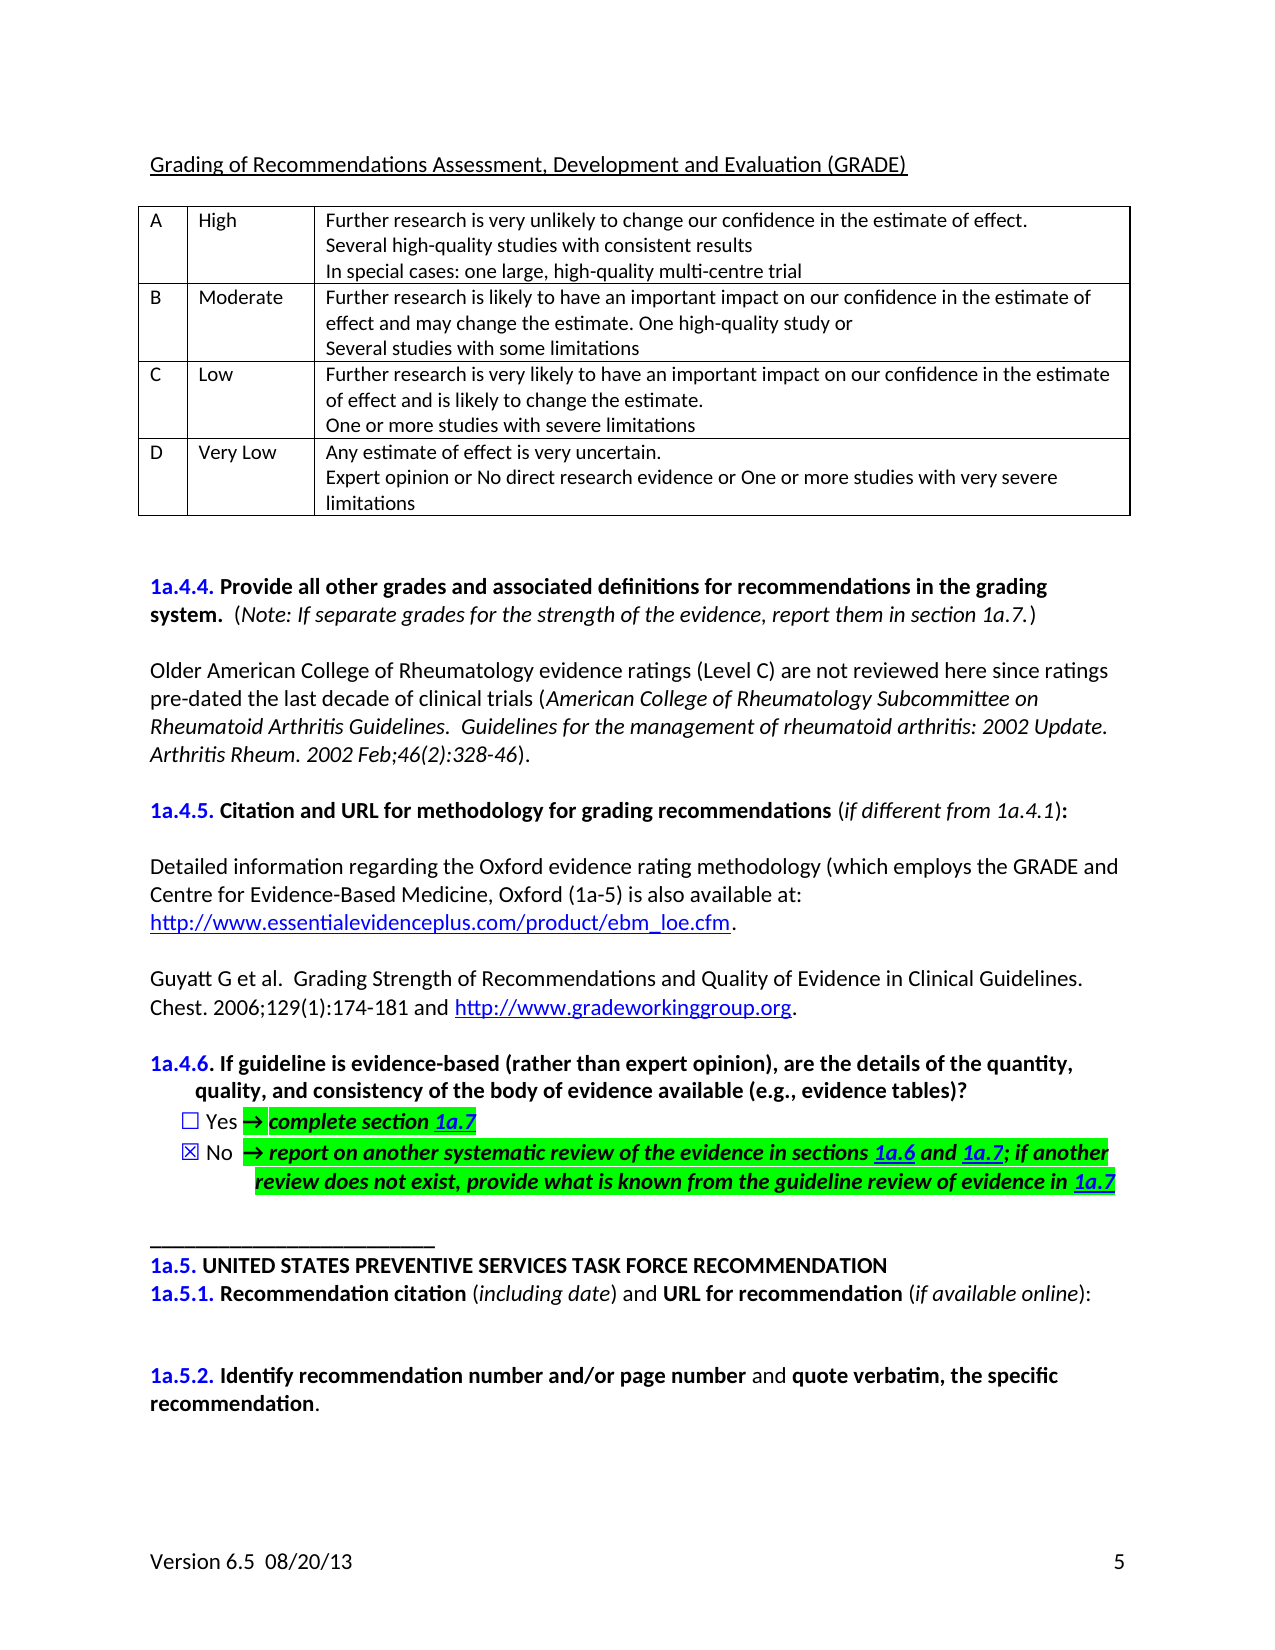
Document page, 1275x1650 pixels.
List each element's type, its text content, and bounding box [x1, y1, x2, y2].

table_cell B [139, 284, 187, 361]
table_header Further research is very unlikely to change our confidence in the estimate of effect. Several high-quality studies with consistent results In special cases: one large, high-quality multi-centre trial [315, 207, 1129, 283]
text 1a.5.2. Identify recommendation number and/or page number and quote verbatim, the specific recommendation. [150, 1361, 1125, 1417]
table_header High [188, 207, 314, 283]
table_header A [139, 207, 187, 283]
table_cell D [139, 439, 187, 515]
text Grading of Recommendations Assessment, Development and Evaluation (GRADE) [150, 150, 1125, 178]
text 1a.4.5. Citation and URL for methodology for grading recommendations (if different from 1a.4.1): [150, 796, 1125, 824]
text No → report on another systematic review of the evidence in sections 1a.6 and 1a.7; if another review does not exist, provide what is known from the guideline review of evidence in 1a.7 [180, 1136, 1125, 1195]
text Older American College of Rheumatology evidence ratings (Level C) are not reviewed here since ratings pre-dated the last decade of clinical trials (American College of Rheumatology Subcommittee on Rheumatoid Arthritis Guidelines. Guidelines for the management of rheumatoid arthritis: 2002 Update. Arthritis Rheum. 2002 Feb;46(2):328-46). [150, 656, 1125, 768]
text _________________________ [150, 1223, 1125, 1251]
table_cell Moderate [188, 284, 314, 361]
table_cell Low [188, 362, 314, 438]
table_cell C [139, 362, 187, 438]
table_cell Further research is very likely to have an important impact on our confidence in the estimate of effect and is likely to change the estimate. One or more studies with severe limitations [315, 362, 1129, 438]
text 1a.4.6. If guideline is evidence-based (rather than expert opinion), are the details of the quantity, quality, and consistency of the body of evidence available (e.g., evidence tables)? [150, 1049, 1125, 1105]
text Detailed information regarding the Oxford evidence rating methodology (which employs the GRADE and Centre for Evidence-Based Medicine, Oxford (1a-5) is also available at: http://www.essentialevidenceplus.com/product/ebm_loe.cfm. [150, 852, 1125, 937]
table_cell Any estimate of effect is very uncertain. Expert opinion or No direct research evidence or One or more studies with very severe limitations [315, 439, 1129, 515]
text Guyatt G et al. Grading Strength of Recommendations and Quality of Evidence in Clinical Guidelines. Chest. 2006;129(1):174-181 and http://www.gradeworkinggroup.org. [150, 964, 1125, 1021]
text 1a.5.1. Recommendation citation (including date) and URL for recommendation (if available online): [150, 1279, 1125, 1307]
table_cell Further research is likely to have an important impact on our confidence in the estimate of effect and may change the estimate. One high-quality study or Several studies with some limitations [315, 284, 1129, 361]
table_cell Very Low [188, 439, 314, 515]
text 1a.5. UNITED STATES PREVENTIVE SERVICES TASK FORCE RECOMMENDATION [150, 1251, 1125, 1279]
text 1a.4.4. Provide all other grades and associated definitions for recommendations in the grading system. (Note: If separate grades for the strength of the evidence, report them in section 1a.7.) [150, 572, 1125, 628]
text Yes → complete section 1a.7 [180, 1105, 1125, 1136]
